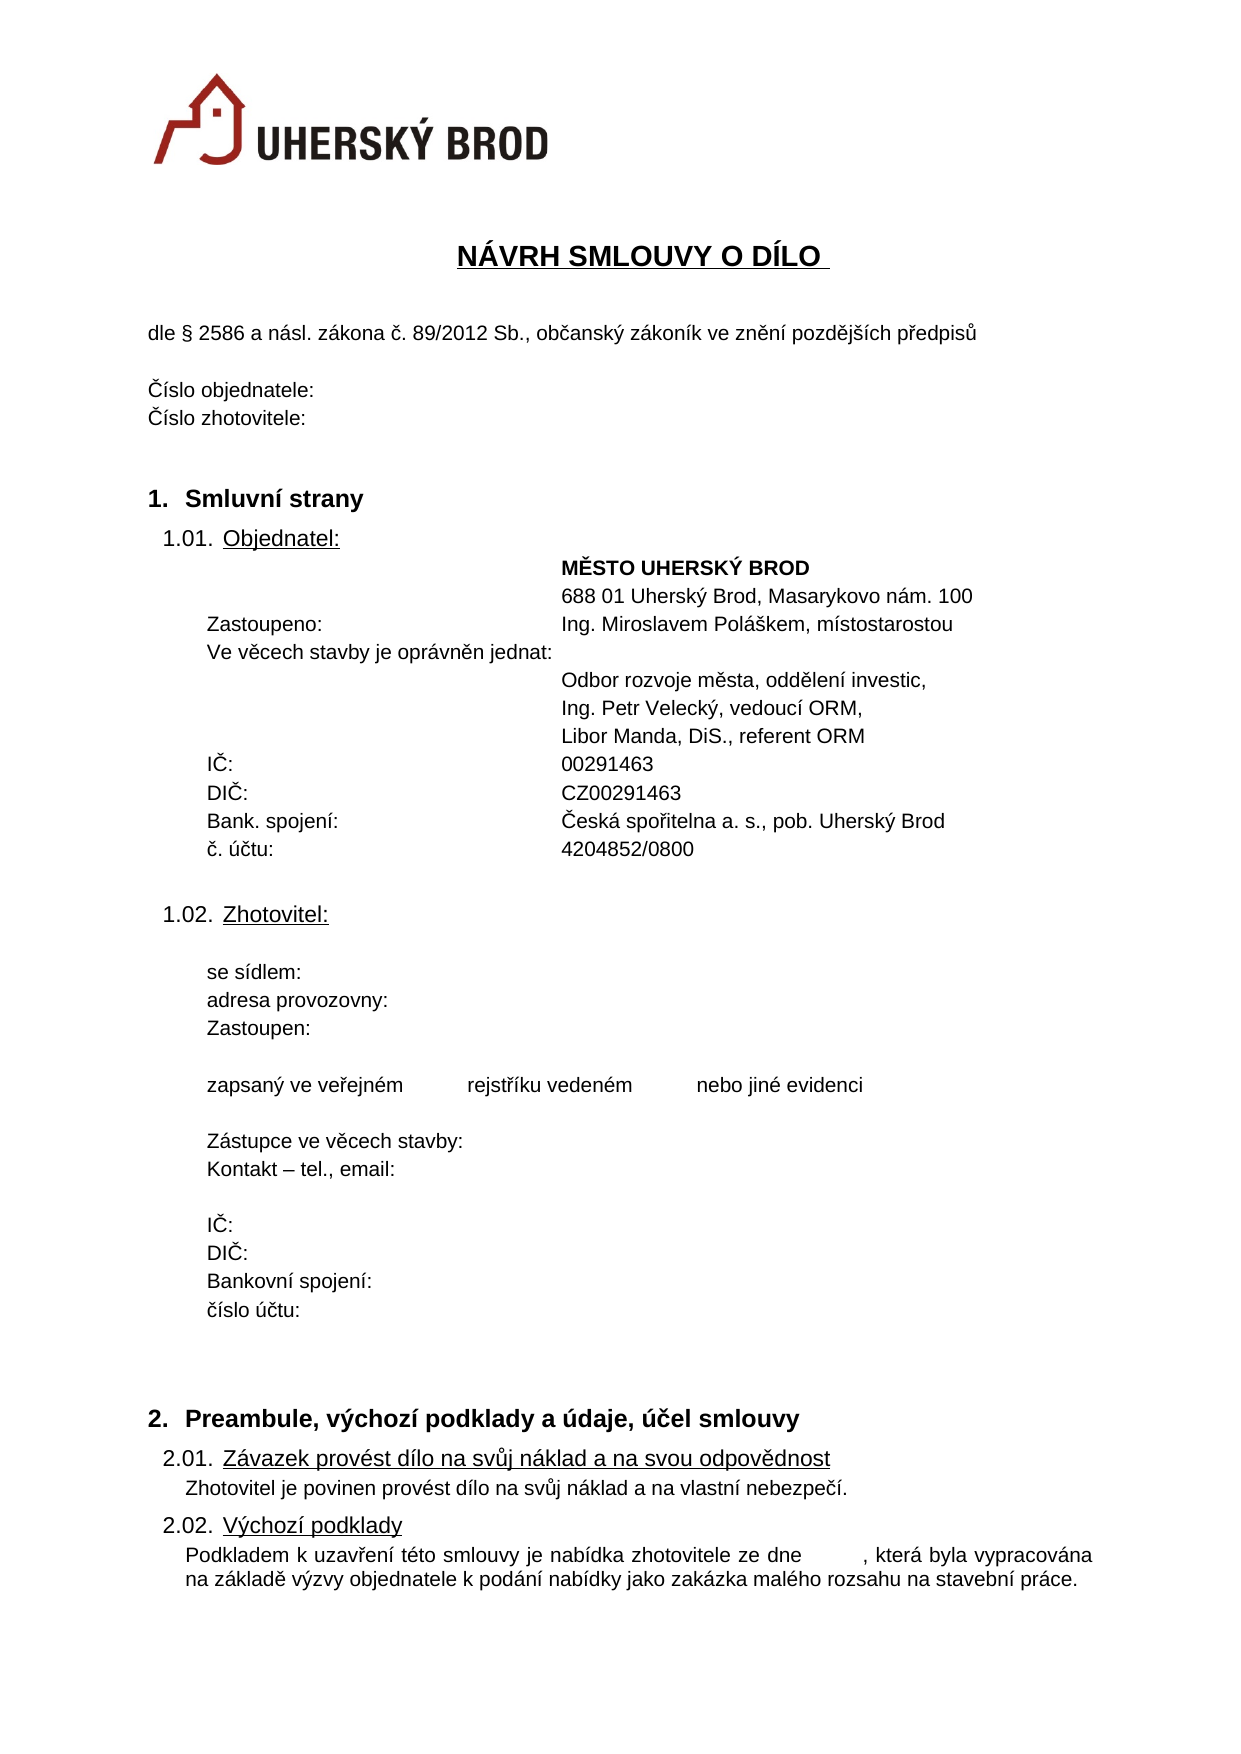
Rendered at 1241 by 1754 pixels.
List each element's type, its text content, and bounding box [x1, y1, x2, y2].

text Ve věcech stavby je oprávněn jednat: [207, 640, 1093, 664]
text Ing. Petr Velecký, vedoucí ORM, [207, 696, 1093, 720]
text DIČ: [207, 1241, 1093, 1265]
text DIČ: CZ00291463 [207, 780, 1093, 804]
text Číslo objednatele: [148, 377, 1093, 401]
text Kontakt – tel., email: [207, 1157, 1093, 1181]
text zapsaný ve veřejném rejstříku vedeném nebo jiné evidenci [207, 1072, 1093, 1096]
text 688 01 Uherský Brod, Masarykovo nám. 100 [207, 583, 1093, 607]
text Zastoupeno: Ing. Miroslavem Poláškem, místostarostou [207, 612, 1093, 636]
text Libor Manda, DiS., referent ORM [207, 724, 1093, 748]
subtitle Závazek provést dílo na svůj náklad a na svou odpovědnost [162, 1445, 1093, 1471]
text IČ: 00291463 [207, 752, 1093, 776]
title NÁVRH smlouvY o dílo [185, 239, 1093, 272]
picture [153, 73, 548, 165]
text Zastoupen: [207, 1016, 1093, 1040]
text Bankovní spojení: [207, 1269, 1093, 1293]
text dle § 2586 a násl. zákona č. 89/2012 Sb., občanský zákoník ve znění pozdějších předpisů [148, 321, 1093, 345]
subtitle Objednatel: [162, 525, 1093, 551]
text Zástupce ve věcech stavby: [207, 1129, 1093, 1153]
text se sídlem: [207, 960, 1093, 984]
subtitle Zhotovitel: [162, 901, 1093, 928]
text č. účtu: 4204852/0800 [207, 837, 1093, 861]
subtitle Výchozí podklady [162, 1512, 1093, 1538]
text MĚSTO UHERSKÝ BROD [207, 555, 1093, 579]
text Podkladem k uzavření této smlouvy je nabídka zhotovitele ze dne , která byla vypracována na základě výzvy objednatele k podání nabídky jako zakázka malého rozsahu na stavební práce. [185, 1542, 1093, 1590]
subtitle Smluvní strany [148, 484, 1093, 512]
text Odbor rozvoje města, oddělení investic, [207, 668, 1093, 692]
text Zhotovitel je povinen provést dílo na svůj náklad a na vlastní nebezpečí. [185, 1475, 1093, 1499]
text Bank. spojení: Česká spořitelna a. s., pob. Uherský Brod [207, 808, 1093, 832]
text číslo účtu: [207, 1297, 1093, 1321]
text Číslo zhotovitele: [148, 406, 1093, 429]
text IČ: [207, 1213, 1093, 1237]
text adresa provozovny: [207, 988, 1093, 1012]
subtitle Preambule, výchozí podklady a údaje, účel smlouvy [148, 1404, 1093, 1432]
